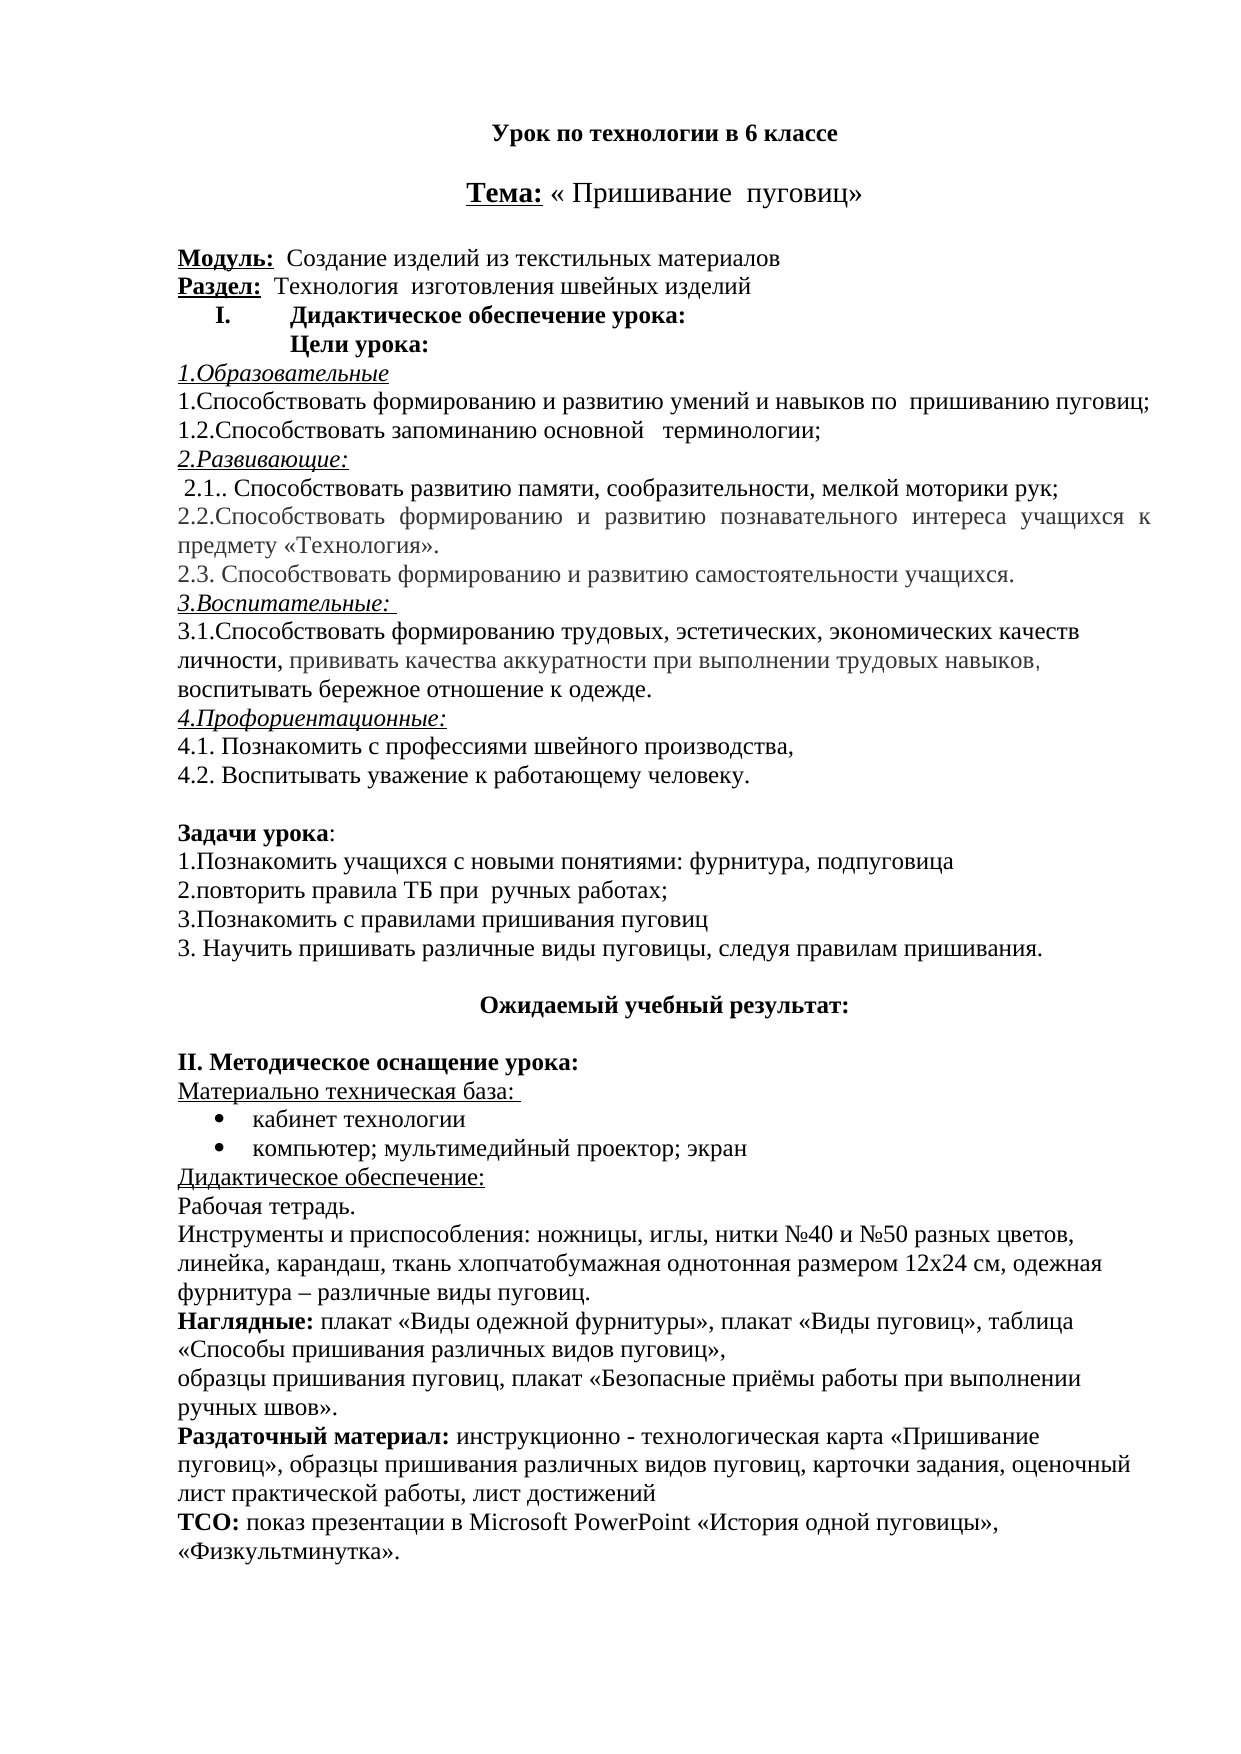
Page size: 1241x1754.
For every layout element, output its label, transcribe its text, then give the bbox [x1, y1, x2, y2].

text 3.1.Способствовать формированию трудовых, эстетических, экономических качеств личности, прививать качества аккуратности при выполнении трудовых навыков, воспитывать бережное отношение к одежде. [177, 616, 1152, 703]
text Модуль: Создание изделий из текстильных материалов [177, 243, 1152, 271]
list кабинет технологии [215, 1104, 1152, 1133]
text 2.1.. Способствовать развитию памяти, сообразительности, мелкой моторики рук; [177, 473, 1152, 501]
text 4.2. Воспитывать уважение к работающему человеку. [177, 760, 1152, 789]
text Материально техническая база: [177, 1076, 1152, 1104]
text 4.1. Познакомить с профессиями швейного производства, [177, 731, 1152, 760]
text 2.2.Способствовать формированию и развитию познавательного интереса учащихся к предмету «Технология». [177, 501, 1152, 559]
text Раздаточный материал: инструкционно - технологическая карта «Пришивание пуговиц», образцы пришивания различных видов пуговиц, карточки задания, оценочный лист практической работы, лист достижений [177, 1421, 1152, 1507]
text 3.Воспитательные: [177, 588, 1152, 616]
text Рабочая тетрадь. [177, 1191, 1152, 1219]
list Цели урока: [290, 329, 1152, 358]
text Раздел: Технология изготовления швейных изделий [177, 271, 1152, 300]
text 1.Познакомить учащихся с новыми понятиями: фурнитура, подпуговица [177, 846, 1152, 875]
list Дидактическое обеспечение урока: [215, 300, 1152, 329]
text Инструменты и приспособления: ножницы, иглы, нитки №40 и №50 разных цветов, линейка, карандаш, ткань хлопчатобумажная однотонная размером 12х24 см, одежная фурнитура – различные виды пуговиц. [177, 1219, 1152, 1306]
text Дидактическое обеспечение: [177, 1162, 1152, 1191]
text 3. Научить пришивать различные виды пуговицы, следуя правилам пришивания. [177, 933, 1152, 961]
text Задачи урока: [177, 818, 1152, 846]
text II. Методическое оснащение урока: [177, 1047, 1152, 1076]
text 3.Познакомить с правилами пришивания пуговиц [177, 904, 1152, 933]
text образцы пришивания пуговиц, плакат «Безопасные приёмы работы при выполнении ручных швов». [177, 1363, 1152, 1421]
text 1.Образовательные [177, 358, 1152, 386]
text Ожидаемый учебный результат: [177, 990, 1152, 1019]
text 1.2.Способствовать запоминанию основной терминологии; [177, 415, 1152, 444]
list компьютер; мультимедийный проектор; экран [215, 1133, 1152, 1162]
text 2.3. Способствовать формированию и развитию самостоятельности учащихся. [177, 559, 1152, 588]
text 2.Развивающие: [177, 444, 1152, 473]
text Наглядные: плакат «Виды одежной фурнитуры», плакат «Виды пуговиц», таблица «Способы пришивания различных видов пуговиц», [177, 1306, 1152, 1363]
text Урок по технологии в 6 классе [177, 118, 1152, 147]
text ТСО: показ презентации в Microsoft PowerPoint «История одной пуговицы», «Физкультминутка». [177, 1507, 1152, 1564]
text Тема: « Пришивание пуговиц» [177, 176, 1152, 209]
text 4.Профориентационные: [177, 703, 1152, 731]
text 2.повторить правила ТБ при ручных работах; [177, 875, 1152, 904]
text 1.Способствовать формированию и развитию умений и навыков по пришиванию пуговиц; [177, 386, 1152, 415]
